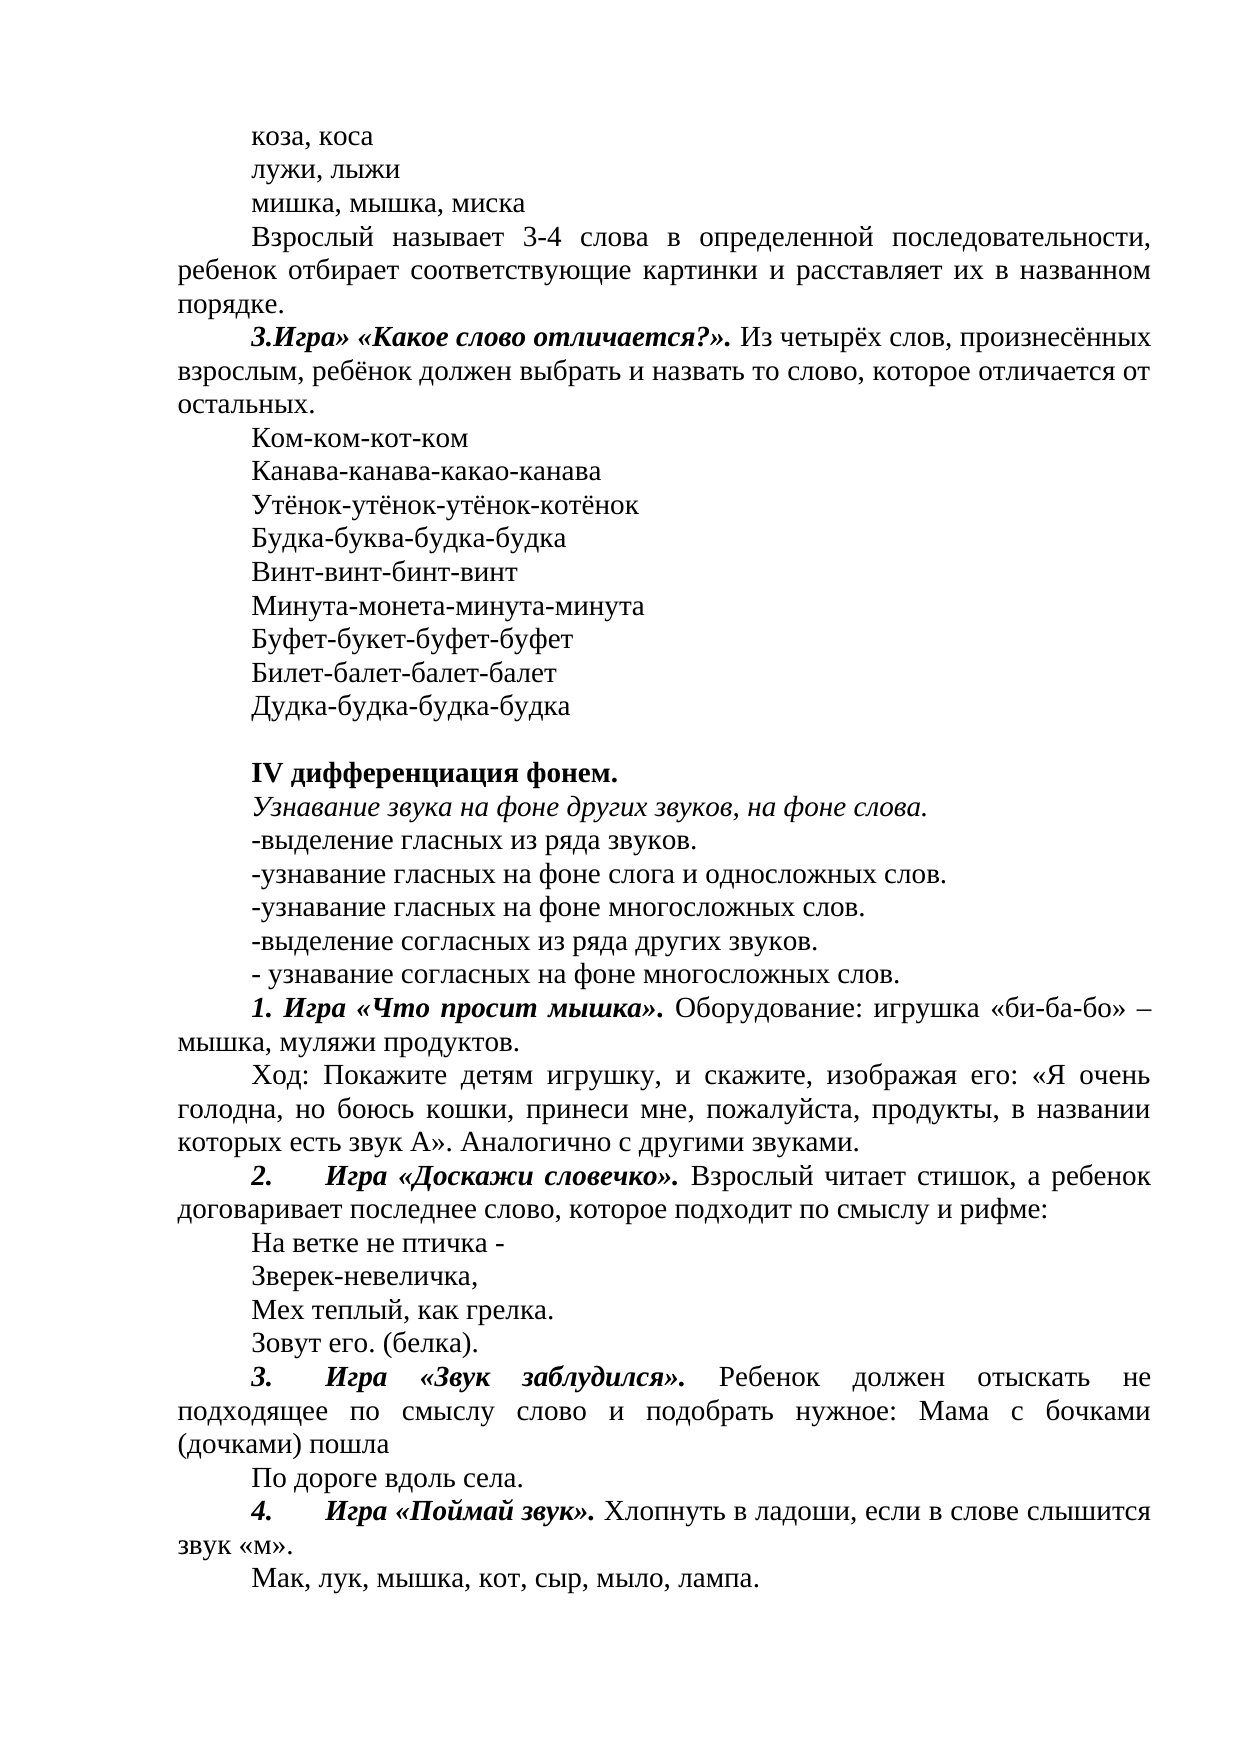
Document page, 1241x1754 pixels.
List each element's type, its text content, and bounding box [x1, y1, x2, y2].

list Игра «Поймай звук». Хлопнуть в ладоши, если в слове слышится звук «м». [177, 1493, 1152, 1560]
text Ход: Покажите детям игрушку, и скажите, изображая его: «Я очень голодна, но боюсь кошки, принеси мне, пожалуйста, продукты, в названии которых есть звук А». Аналогично с другими звуками. [177, 1057, 1152, 1158]
text Минута-монета-минута-минута [177, 588, 1152, 621]
text Билет-балет-балет-балет [177, 655, 1152, 688]
list Игра «Звук заблудился». Ребенок должен отыскать не подходящее по смыслу слово и подобрать нужное: Мама с бочками (дочками) пошла [177, 1359, 1152, 1460]
text Канава-канава-какао-канава [177, 453, 1152, 487]
text Зверек-невеличка, [177, 1258, 1152, 1292]
text 3.Игра» «Какое слово отличается?». Из четырёх слов, произнесённых взрослым, ребёнок должен выбрать и назвать то слово, которое отличается от остальных. [177, 319, 1152, 420]
text Будка-буква-будка-будка [177, 521, 1152, 554]
text Взрослый называет 3-4 слова в определенной последовательности, ребенок отбирает соответствующие картинки и расставляет их в названном порядке. [177, 219, 1152, 319]
text -выделение согласных из ряда других звуков. [177, 923, 1152, 957]
text На ветке не птичка - [177, 1225, 1152, 1258]
text -узнавание гласных на фоне многосложных слов. [177, 889, 1152, 923]
text Утёнок-утёнок-утёнок-котёнок [177, 487, 1152, 521]
text коза, коса [177, 118, 1152, 152]
text По дороге вдоль села. [177, 1460, 1152, 1493]
text -узнавание гласных на фоне слога и односложных слов. [177, 856, 1152, 889]
text IV дифференциация фонем. [177, 755, 1152, 789]
text 1. Игра «Что просит мышка». Оборудование: игрушка «би-ба-бо» – мышка, муляжи продуктов. [177, 990, 1152, 1057]
text Ком-ком-кот-ком [177, 420, 1152, 453]
text -выделение гласных из ряда звуков. [177, 822, 1152, 856]
text - узнавание согласных на фоне многосложных слов. [177, 957, 1152, 990]
text Мак, лук, мышка, кот, сыр, мыло, лампа. [177, 1560, 1152, 1594]
text Винт-винт-бинт-винт [177, 554, 1152, 588]
text Дудка-будка-будка-будка [177, 688, 1152, 722]
text лужи, лыжи [177, 152, 1152, 185]
text Буфет-букет-буфет-буфет [177, 621, 1152, 655]
list Игра «Доскажи словечко». Взрослый читает стишок, а ребенок договаривает последнее слово, которое подходит по смыслу и рифме: [177, 1158, 1152, 1225]
text Узнавание звука на фоне других звуков, на фоне слова. [177, 789, 1152, 822]
text мишка, мышка, миска [177, 185, 1152, 219]
text Зовут его. (белка). [177, 1326, 1152, 1359]
text Мех теплый, как грелка. [177, 1292, 1152, 1326]
